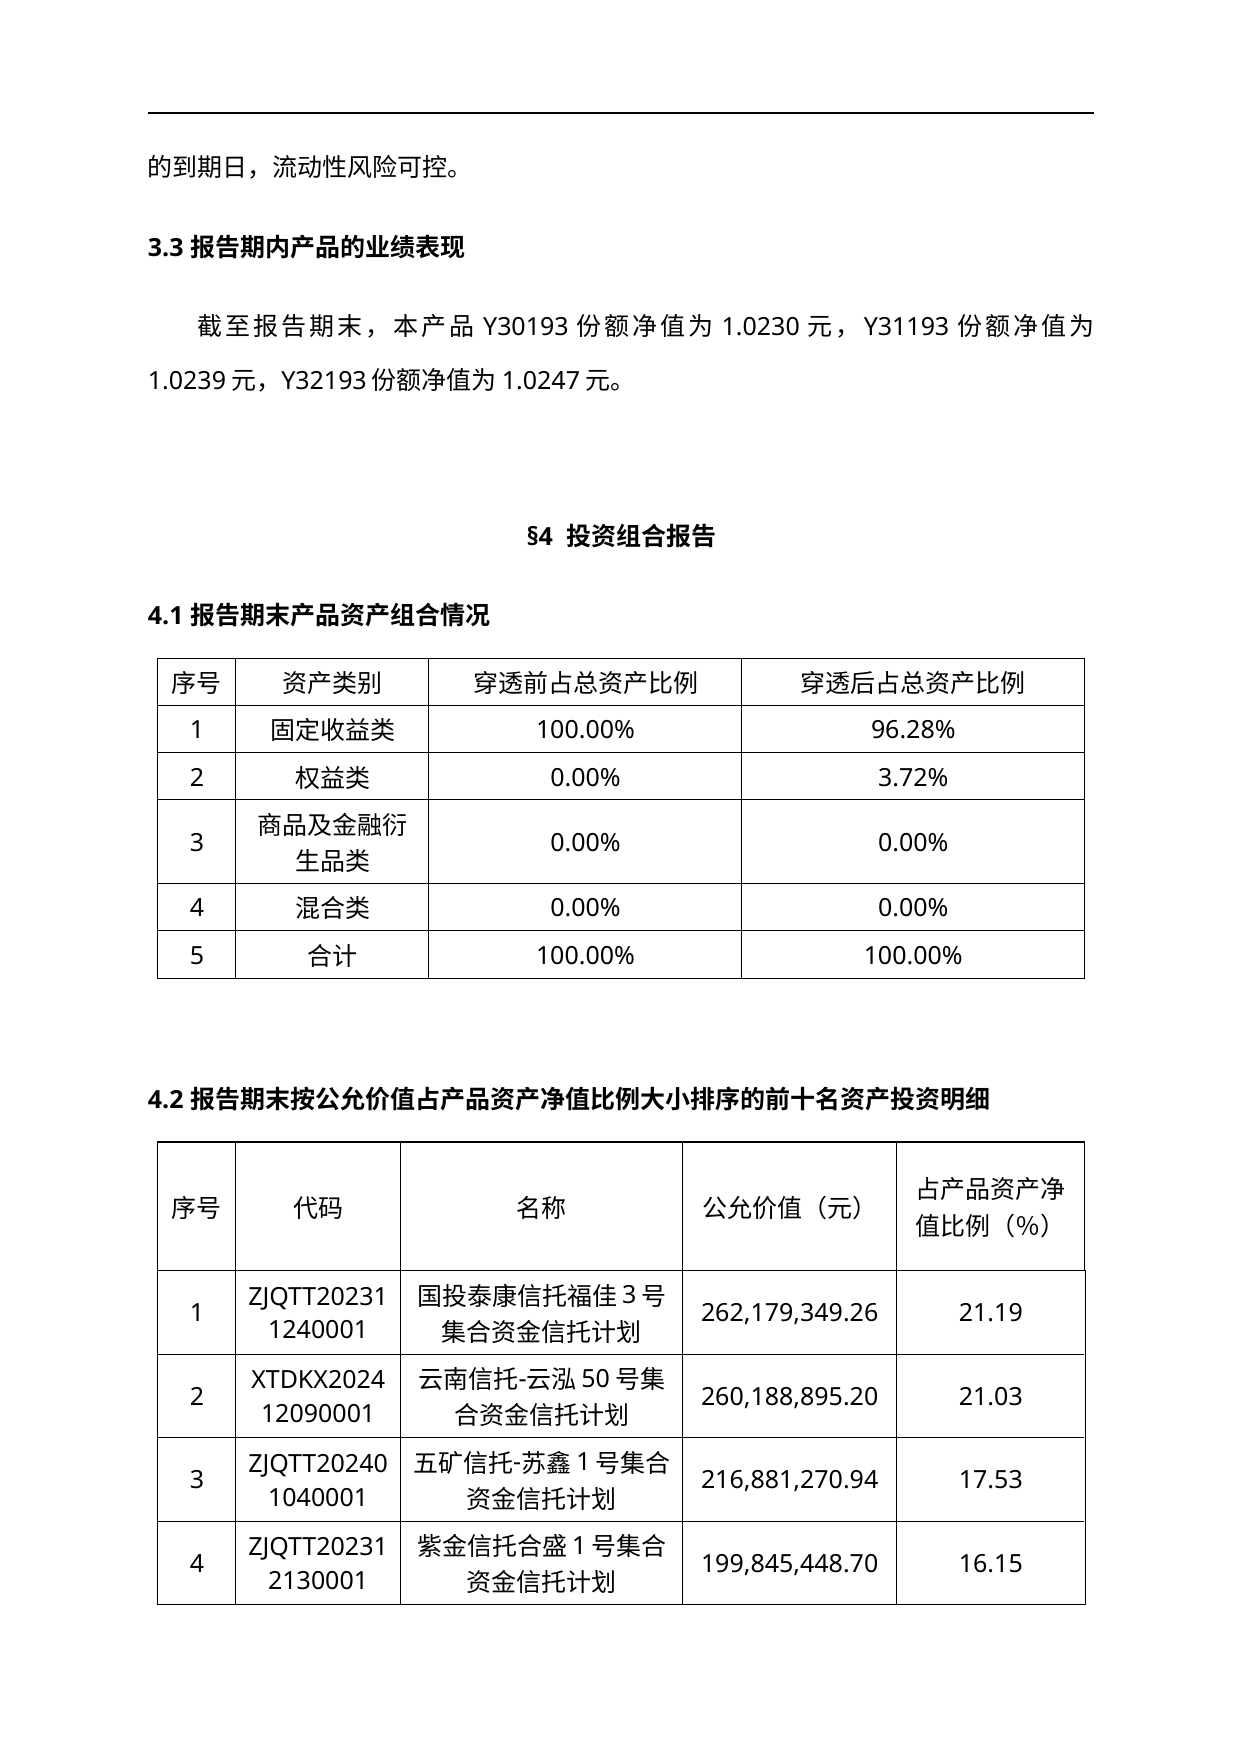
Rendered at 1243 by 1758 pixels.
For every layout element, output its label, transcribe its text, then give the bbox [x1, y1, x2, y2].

table_cell 1 [158, 706, 235, 752]
table_cell 0.00% [742, 884, 1084, 930]
table_cell 3.72% [742, 753, 1084, 799]
table_cell 5 [158, 931, 235, 977]
table_cell 0.00% [429, 884, 741, 930]
table_cell ZJQTT202312130001 [236, 1522, 400, 1604]
table_cell 2 [158, 753, 235, 799]
table_cell 1 [158, 1271, 235, 1353]
table_header 名称 [401, 1143, 682, 1270]
table_cell 21.19 [897, 1271, 1085, 1353]
text 3.3 报告期内产品的业绩表现 [148, 227, 1094, 263]
table_cell 4 [158, 1522, 235, 1604]
table_cell ZJQTT202401040001 [236, 1438, 400, 1521]
table_cell 96.28% [742, 706, 1084, 752]
table_header 序号 [158, 1143, 235, 1270]
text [148, 148, 1094, 184]
table_cell 混合类 [236, 884, 428, 930]
table_header 序号 [158, 659, 235, 705]
table_cell 商品及金融衍生品类 [236, 800, 428, 883]
table_cell 紫金信托合盛1号集合资金信托计划 [401, 1522, 682, 1604]
table_cell 0.00% [429, 800, 741, 883]
table_cell 0.00% [742, 800, 1084, 883]
table_cell 100.00% [429, 706, 741, 752]
table_cell 固定收益类 [236, 706, 428, 752]
table_cell 100.00% [429, 931, 741, 977]
table_cell ZJQTT202311240001 [236, 1271, 400, 1353]
table_cell 100.00% [742, 931, 1084, 977]
text §4 投资组合报告 [148, 516, 1094, 552]
table_cell 216,881,270.94 [683, 1438, 896, 1521]
table_cell 16.15 [897, 1521, 1085, 1604]
table_cell 262,179,349.26 [683, 1271, 896, 1353]
table_header 穿透后占总资产比例 [742, 659, 1084, 705]
table_header 资产类别 [236, 659, 428, 705]
table_cell XTDKX202412090001 [236, 1355, 400, 1437]
table_cell 2 [158, 1355, 235, 1437]
table_cell 3 [158, 1438, 235, 1521]
table_header 穿透前占总资产比例 [429, 659, 741, 705]
table_cell 合计 [236, 931, 428, 977]
table_cell 国投泰康信托福佳3号集合资金信托计划 [401, 1271, 682, 1353]
table_cell 权益类 [236, 753, 428, 799]
table_cell 0.00% [429, 753, 741, 799]
text 4.2 报告期末按公允价值占产品资产净值比例大小排序的前十名资产投资明细 [148, 1079, 1094, 1116]
text 截至报告期末，本产品Y30193份额净值为1.0230元，Y31193份额净值为1.0239元，Y32193份额净值为1.0247元。 [148, 306, 1094, 397]
table_cell 199,845,448.70 [683, 1522, 896, 1604]
table_cell 17.53 [897, 1437, 1085, 1521]
table_cell 21.03 [897, 1354, 1085, 1437]
table_header 代码 [236, 1143, 400, 1270]
table_header 占产品资产净值比例（％） [897, 1143, 1084, 1270]
table_cell 云南信托-云泓50号集合资金信托计划 [401, 1355, 682, 1437]
table_cell 五矿信托-苏鑫1号集合资金信托计划 [401, 1438, 682, 1521]
table_cell 4 [158, 884, 235, 930]
table_cell 3 [158, 800, 235, 883]
table_cell 260,188,895.20 [683, 1355, 896, 1437]
text 4.1 报告期末产品资产组合情况 [148, 596, 1094, 632]
table_header 公允价值（元） [683, 1143, 896, 1270]
